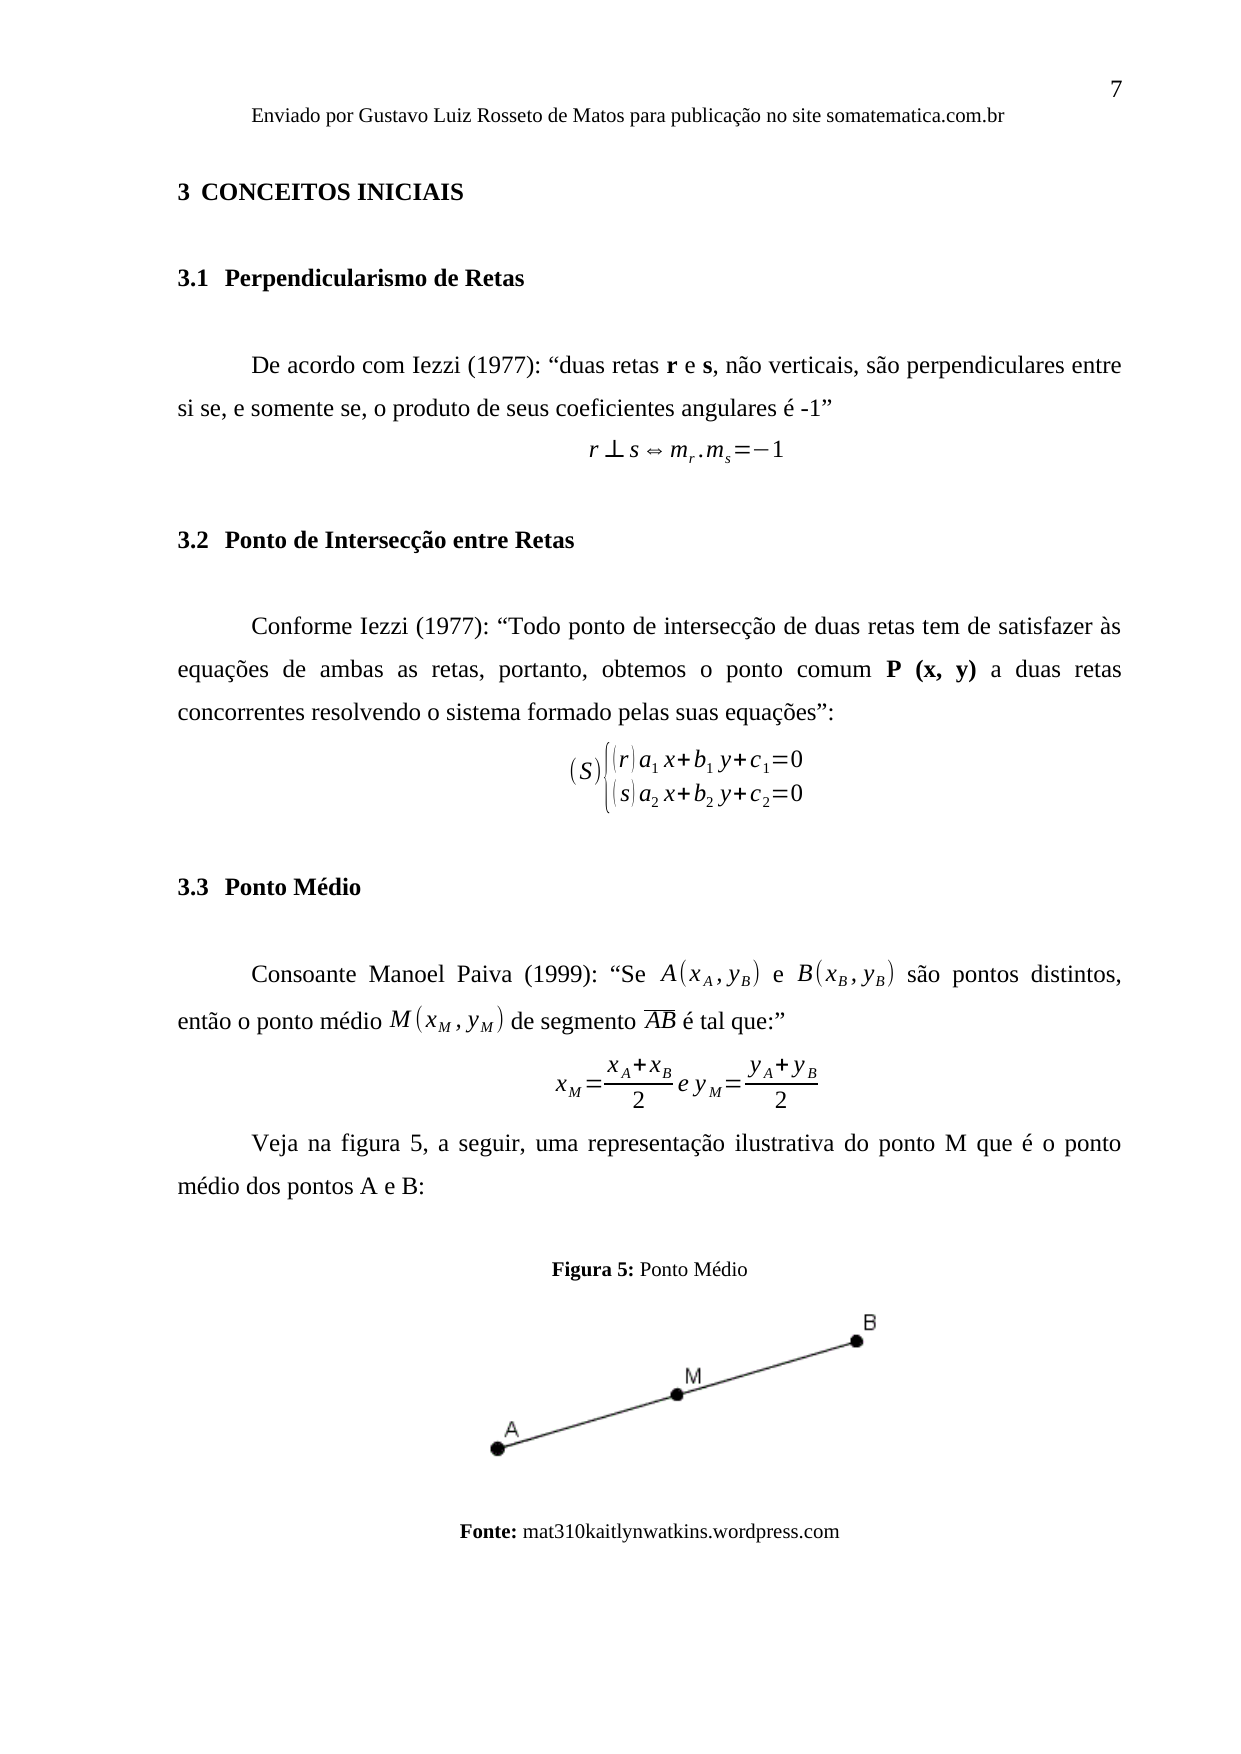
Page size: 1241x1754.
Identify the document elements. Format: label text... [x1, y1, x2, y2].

text De acordo com Iezzi (1977): “duas retas r e s, não verticais, são perpendiculares entre si se, e somente se, o produto de seus coeficientes angulares é -1” [177, 350, 1122, 422]
text Consoante Manoel Paiva (1999): “Se e são pontos distintos, então o ponto médio de segmento é tal que:” [177, 958, 1122, 1036]
subtitle Ponto de Intersecção entre Retas [177, 525, 1122, 553]
subtitle Perpendicularismo de Retas [177, 263, 1122, 292]
subtitle CONCEITOS INICIAIS [177, 177, 1122, 206]
text Fonte: mat310kaitlynwatkins.wordpress.com [177, 1519, 1122, 1543]
text Conforme Iezzi (1977): “Todo ponto de intersecção de duas retas tem de satisfazer às equações de ambas as retas, portanto, obtemos o ponto comum P (x, y) a duas retas concorrentes resolvendo o sistema formado pelas suas equações”: [177, 611, 1122, 726]
picture [458, 1281, 915, 1505]
subtitle Ponto Médio [177, 872, 1122, 900]
text Figura 5: Ponto Médio [177, 1257, 1122, 1281]
text Veja na figura 5, a seguir, uma representação ilustrativa do ponto M que é o ponto médio dos pontos A e B: [177, 1128, 1122, 1199]
